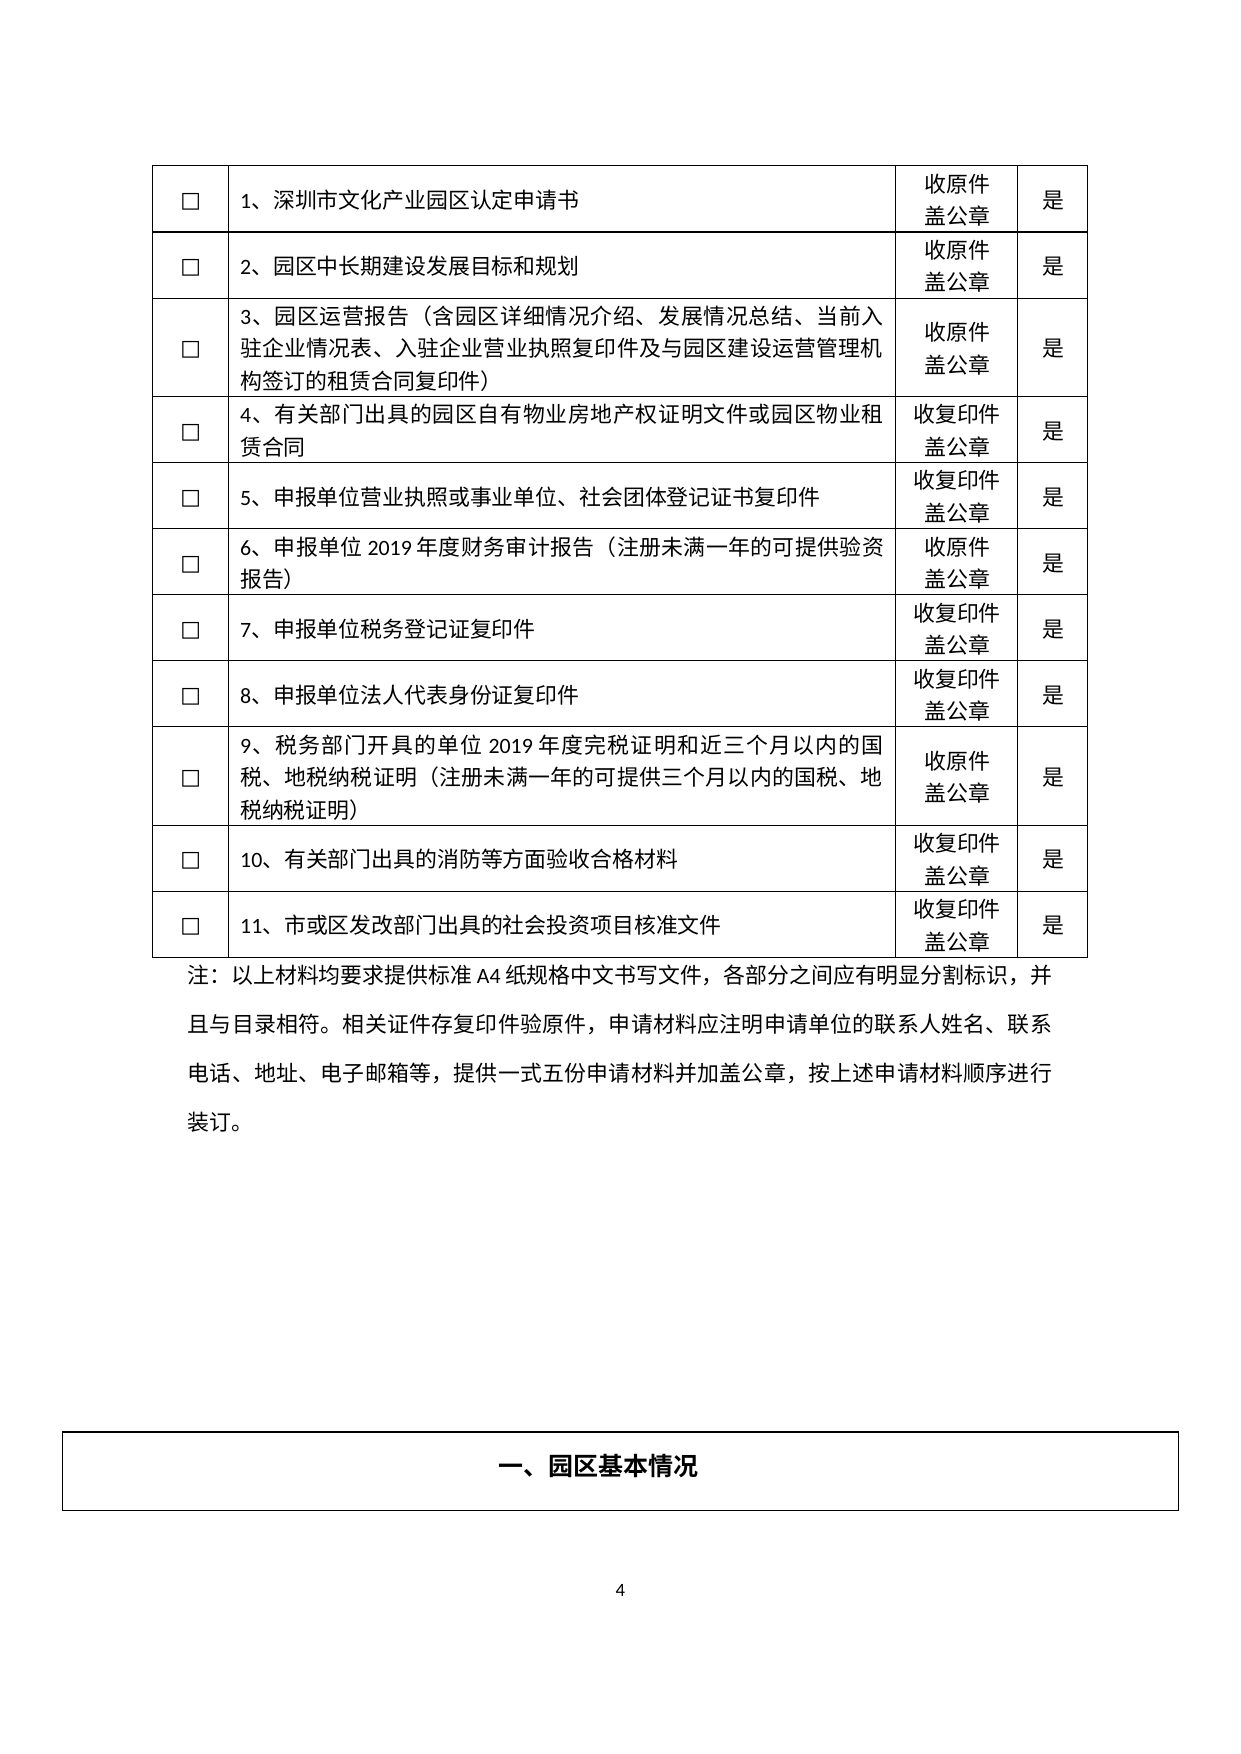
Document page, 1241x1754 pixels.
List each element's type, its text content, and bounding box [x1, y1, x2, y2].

table_header 一、园区基本情况 [63, 1433, 1178, 1510]
table_cell 是 [1018, 727, 1087, 825]
table_cell 是 [1018, 661, 1087, 726]
table_cell □ [153, 233, 228, 297]
table_cell 收原件 盖公章 [896, 529, 1017, 594]
table_cell 收原件 盖公章 [896, 299, 1017, 396]
table_cell □ [153, 826, 228, 891]
table_cell 4、有关部门出具的园区自有物业房地产权证明文件或园区物业租赁合同 [229, 397, 895, 462]
table_cell 是 [1018, 529, 1087, 594]
table_cell 8、申报单位法人代表身份证复印件 [229, 661, 895, 726]
table_cell □ [153, 397, 228, 462]
table_cell 是 [1018, 463, 1087, 528]
table_cell 2、园区中长期建设发展目标和规划 [229, 233, 895, 297]
table_cell 收复印件盖公章 [896, 595, 1017, 660]
table_cell 10、有关部门出具的消防等方面验收合格材料 [229, 826, 895, 891]
table_cell 5、申报单位营业执照或事业单位、社会团体登记证书复印件 [229, 463, 895, 528]
table_cell 收复印件盖公章 [896, 463, 1017, 528]
table_cell 是 [1018, 299, 1087, 396]
table_cell □ [153, 595, 228, 660]
table_cell 7、申报单位税务登记证复印件 [229, 595, 895, 660]
table_cell 是 [1018, 233, 1087, 297]
table_cell 9、税务部门开具的单位2019年度完税证明和近三个月以内的国税、地税纳税证明（注册未满一年的可提供三个月以内的国税、地税纳税证明） [229, 727, 895, 825]
table_cell □ [153, 166, 228, 231]
table_cell □ [153, 892, 228, 957]
table_cell 3、园区运营报告（含园区详细情况介绍、发展情况总结、当前入驻企业情况表、入驻企业营业执照复印件及与园区建设运营管理机构签订的租赁合同复印件） [229, 299, 895, 396]
table_cell 11、市或区发改部门出具的社会投资项目核准文件 [229, 892, 895, 957]
table_cell □ [153, 299, 228, 396]
table_cell 是 [1018, 595, 1087, 660]
table_cell 6、申报单位2019年度财务审计报告（注册未满一年的可提供验资报告） [229, 529, 895, 594]
table_cell □ [153, 529, 228, 594]
table_cell 收原件 盖公章 [896, 233, 1017, 297]
table_cell 收复印件盖公章 [896, 661, 1017, 726]
table_cell 是 [1018, 166, 1087, 231]
table_cell 是 [1018, 397, 1087, 462]
table_cell □ [153, 463, 228, 528]
table_cell 收复印件盖公章 [896, 892, 1017, 957]
table_cell 1、深圳市文化产业园区认定申请书 [229, 166, 895, 231]
table_cell 收原件 盖公章 [896, 166, 1017, 231]
text 注：以上材料均要求提供标准A4纸规格中文书写文件，各部分之间应有明显分割标识，并且与目录相符。相关证件存复印件验原件，申请材料应注明申请单位的联系人姓名、联系电话、地址、电子邮箱等，提供一式五份申请材料并加盖公章，按上述申请材料顺序进行装订。 [187, 958, 1053, 1137]
table_cell 是 [1018, 892, 1087, 957]
table_cell 收复印件盖公章 [896, 397, 1017, 462]
table_cell 收原件 盖公章 [896, 727, 1017, 825]
table_cell □ [153, 727, 228, 825]
table_cell 是 [1018, 826, 1087, 891]
table_cell 收复印件盖公章 [896, 826, 1017, 891]
table_cell □ [153, 661, 228, 726]
